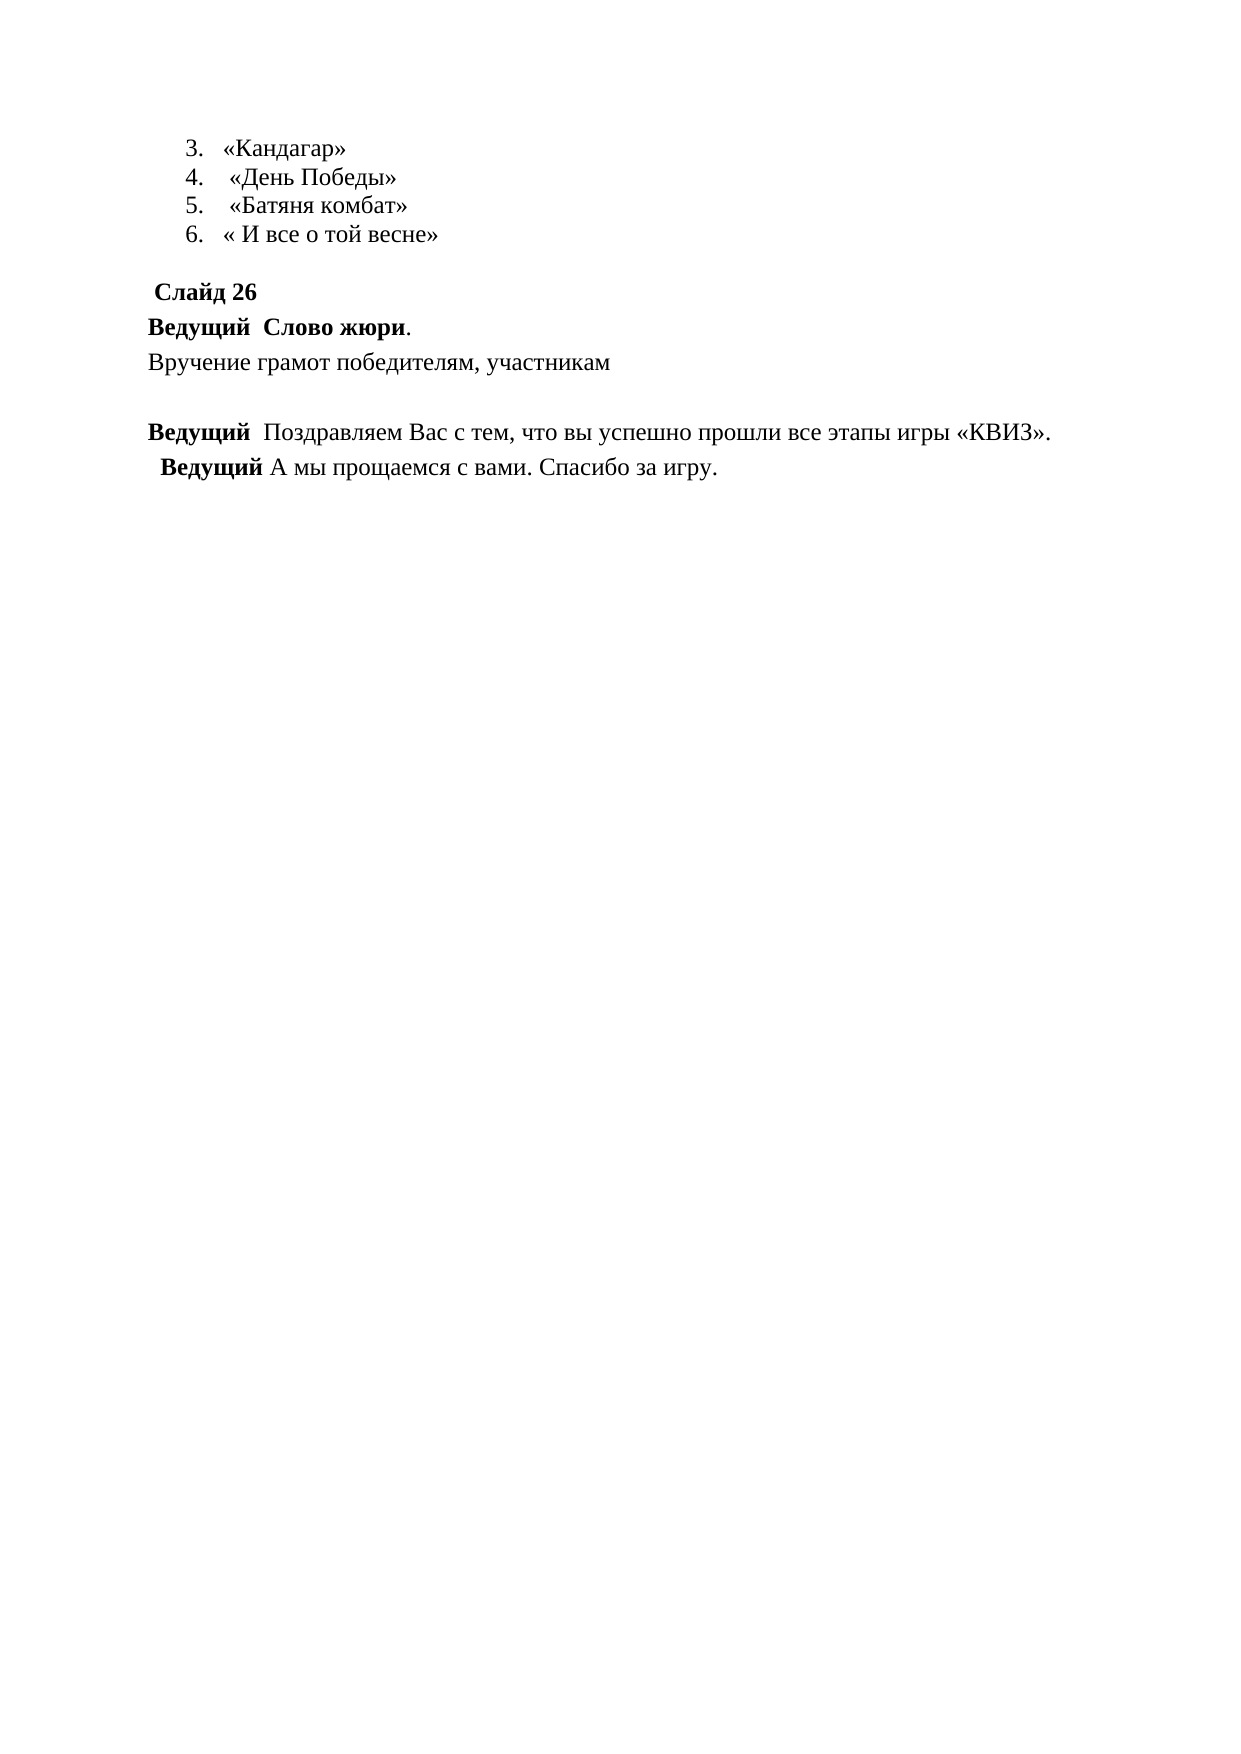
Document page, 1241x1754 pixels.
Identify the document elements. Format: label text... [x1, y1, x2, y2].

list «Батяня комбат» [185, 190, 1093, 219]
list «День Победы» [185, 162, 1093, 190]
text Ведущий А мы прощаемся с вами. Спасибо за игру. [148, 452, 1093, 480]
text Ведущий Поздравляем Вас с тем, что вы успешно прошли все этапы игры «КВИЗ». [148, 417, 1093, 445]
list «Кандагар» [185, 133, 1093, 162]
text Вручение грамот победителям, участникам [148, 347, 1093, 375]
text Слайд 26 [148, 277, 1093, 305]
text Ведущий Слово жюри. [148, 312, 1093, 340]
list « И все о той весне» [185, 219, 1093, 248]
